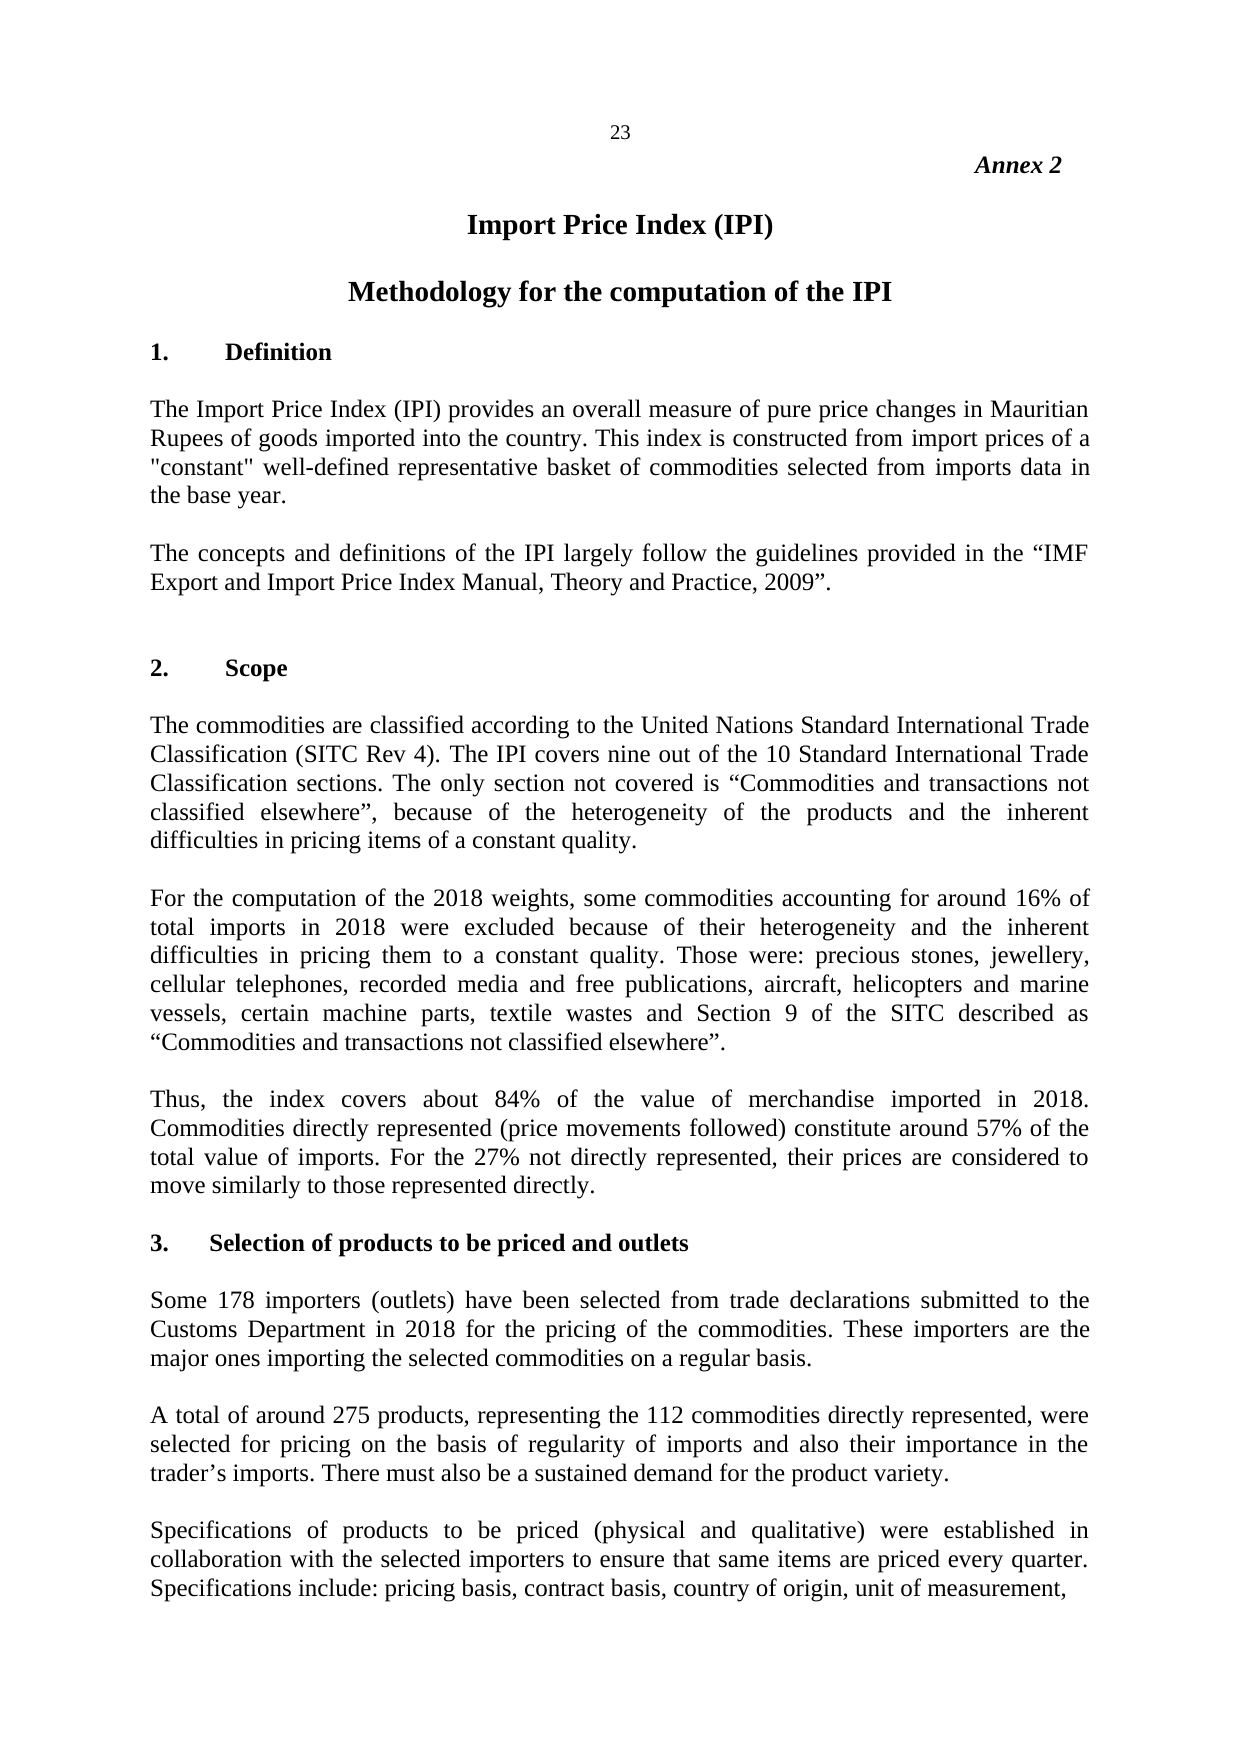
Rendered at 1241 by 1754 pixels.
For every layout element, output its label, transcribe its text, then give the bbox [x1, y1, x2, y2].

text Some 178 importers (outlets) have been selected from trade declarations submitted to the Customs Department in 2018 for the pricing of the commodities. These importers are the major ones importing the selected commodities on a regular basis. [150, 1286, 1090, 1372]
text The commodities are classified according to the United Nations Standard International Trade Classification (SITC Rev 4). The IPI covers nine out of the 10 Standard International Trade Classification sections. The only section not covered is “Commodities and transactions not classified elsewhere”, because of the heterogeneity of the products and the inherent difficulties in pricing items of a constant quality. [150, 711, 1090, 854]
text The Import Price Index (IPI) provides an overall measure of pure price changes in Mauritian Rupees of goods imported into the country. This index is constructed from import prices of a "constant" well-defined representative basket of commodities selected from imports data in the base year. [150, 394, 1090, 509]
text 2. Scope [150, 653, 1090, 682]
text Methodology for the computation of the IPI [150, 274, 1090, 308]
text Specifications of products to be priced (physical and qualitative) were established in collaboration with the selected importers to ensure that same items are priced every quarter. Specifications include: pricing basis, contract basis, country of origin, unit of measurement, [150, 1516, 1090, 1602]
text Thus, the index covers about 84% of the value of merchandise imported in 2018. Commodities directly represented (price movements followed) constitute around 57% of the total value of imports. For the 27% not directly represented, their prices are considered to move similarly to those represented directly. [150, 1084, 1090, 1199]
text The concepts and definitions of the IPI largely follow the guidelines provided in the “IMF Export and Import Price Index Manual, Theory and Practice, 2009”. [150, 538, 1090, 596]
text 3. Selection of products to be priced and outlets [150, 1228, 1090, 1257]
text Import Price Index (IPI) [150, 207, 1090, 241]
subtitle Annex 2 [975, 150, 1090, 179]
text A total of around 275 products, representing the 112 commodities directly represented, were selected for pricing on the basis of regularity of imports and also their importance in the trader’s imports. There must also be a sustained demand for the product variety. [150, 1401, 1090, 1487]
text For the computation of the 2018 weights, some commodities accounting for around 16% of total imports in 2018 were excluded because of their heterogeneity and the inherent difficulties in pricing them to a constant quality. Those were: precious stones, jewellery, cellular telephones, recorded media and free publications, aircraft, helicopters and marine vessels, certain machine parts, textile wastes and Section 9 of the SITC described as “Commodities and transactions not classified elsewhere”. [150, 883, 1090, 1056]
text 1. Definition [150, 337, 1090, 366]
